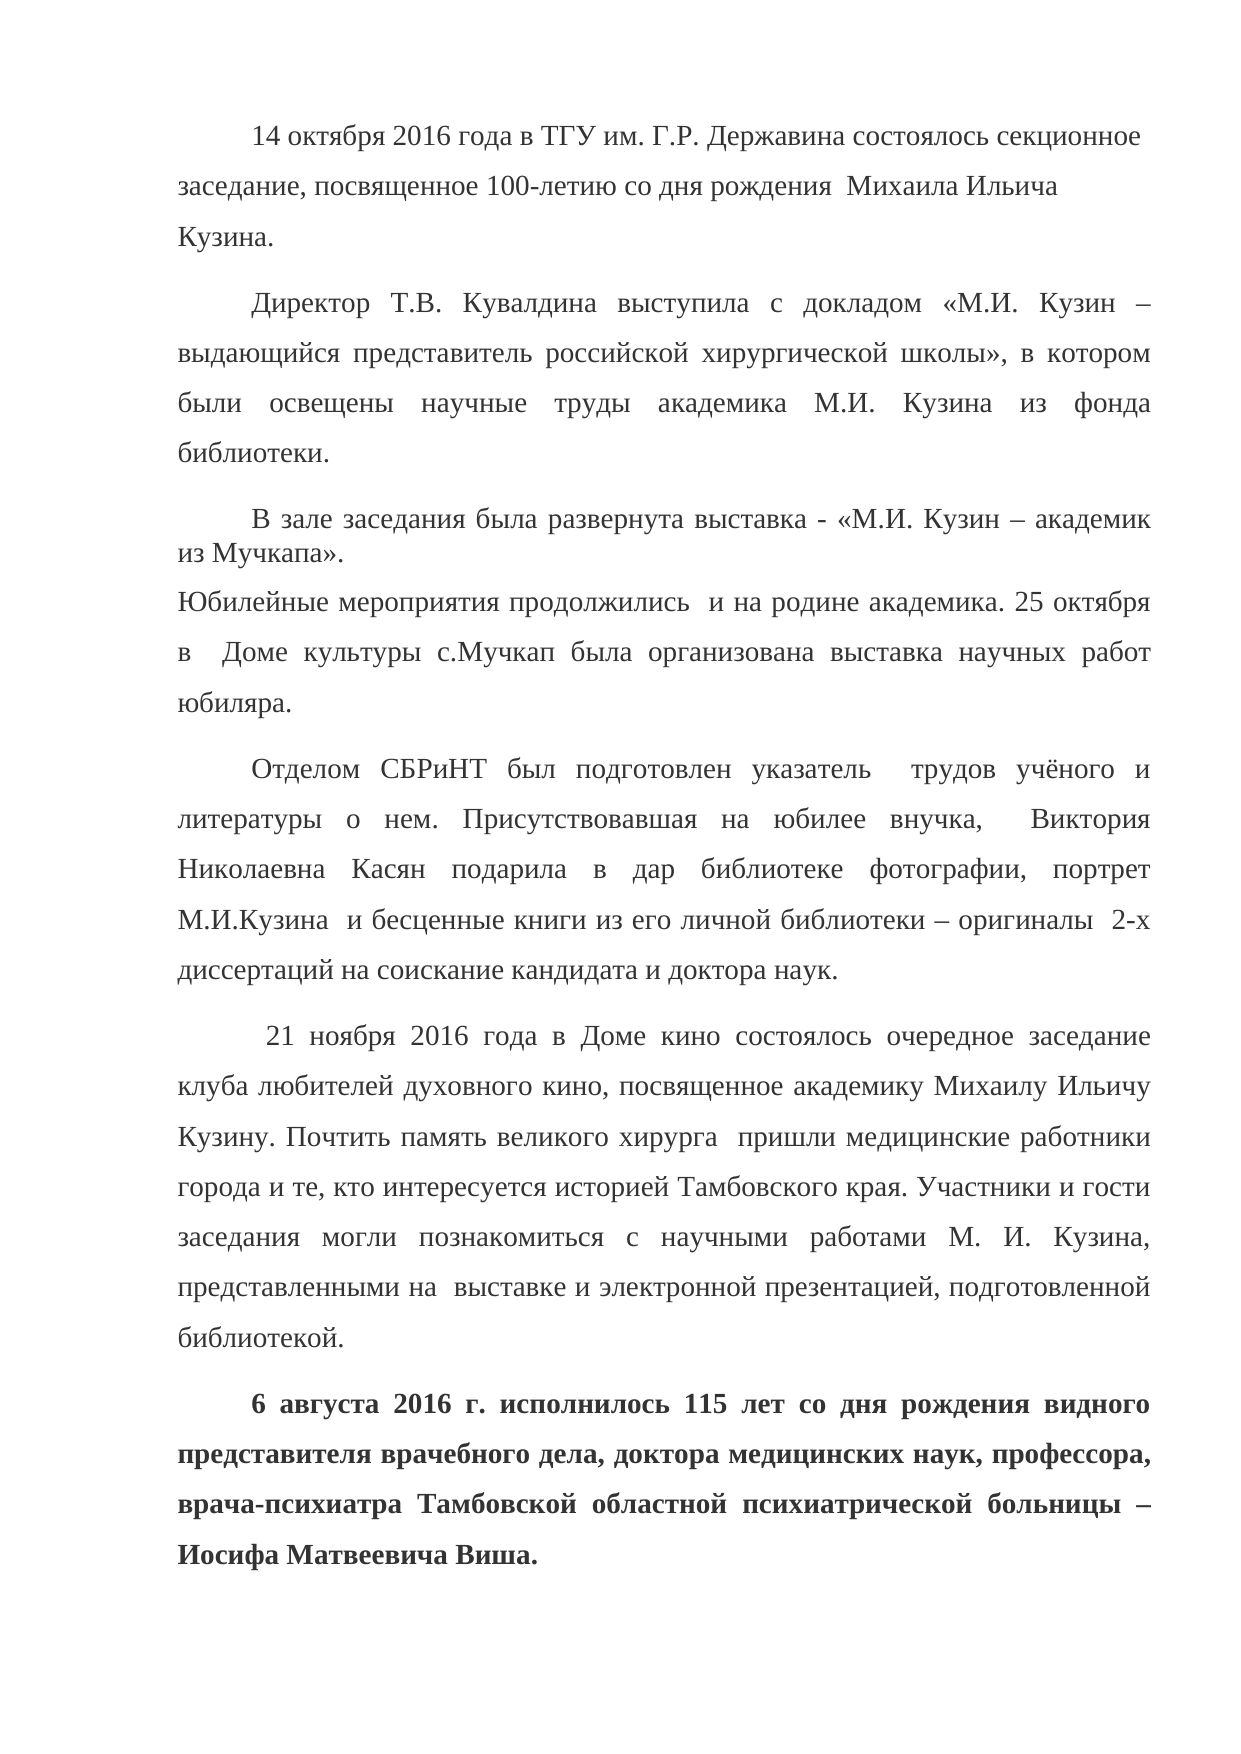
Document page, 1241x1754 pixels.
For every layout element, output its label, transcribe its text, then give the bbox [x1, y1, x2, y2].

text Юбилейные мероприятия продолжились и на родине академика. 25 октября в Доме культуры с.Мучкап была организована выставка научных работ юбиляра. [177, 584, 1152, 718]
text 21 ноября 2016 года в Доме кино состоялось очередное заседание клуба любителей духовного кино, посвященное академику Михаилу Ильичу Кузину. Почтить память великого хирурга пришли медицинские работники города и те, кто интересуется историей Тамбовского края. Участники и гости заседания могли познакомиться с научными работами М. И. Кузина, представленными на выставке и электронной презентацией, подготовленной библиотекой. [177, 1018, 1152, 1353]
text Директор Т.В. Кувалдина выступила с докладом «М.И. Кузин – выдающийся представитель российской хирургической школы», в котором были освещены научные труды академика М.И. Кузина из фонда библиотеки. [177, 285, 1152, 469]
text В зале заседания была развернута выставка - «М.И. Кузин – академик из Мучкапа». [177, 502, 1152, 569]
text 14 октября 2016 года в ТГУ им. Г.Р. Державина состоялось секционное заседание, посвященное 100-летию со дня рождения Михаила Ильича Кузина. [177, 118, 1152, 252]
text 6 августа 2016 г. исполнилось 115 лет со дня рождения видного представителя врачебного дела, доктора медицинских наук, профессора, врача-психиатра Тамбовской областной психиатрической больницы – Иосифа Матвеевича Виша. [177, 1386, 1152, 1570]
text Отделом СБРиНТ был подготовлен указатель трудов учёного и литературы о нем. Присутствовавшая на юбилее внучка, Виктория Николаевна Касян подарила в дар библиотеке фотографии, портрет М.И.Кузина и бесценные книги из его личной библиотеки – оригиналы 2-х диссертаций на соискание кандидата и доктора наук. [177, 751, 1152, 986]
